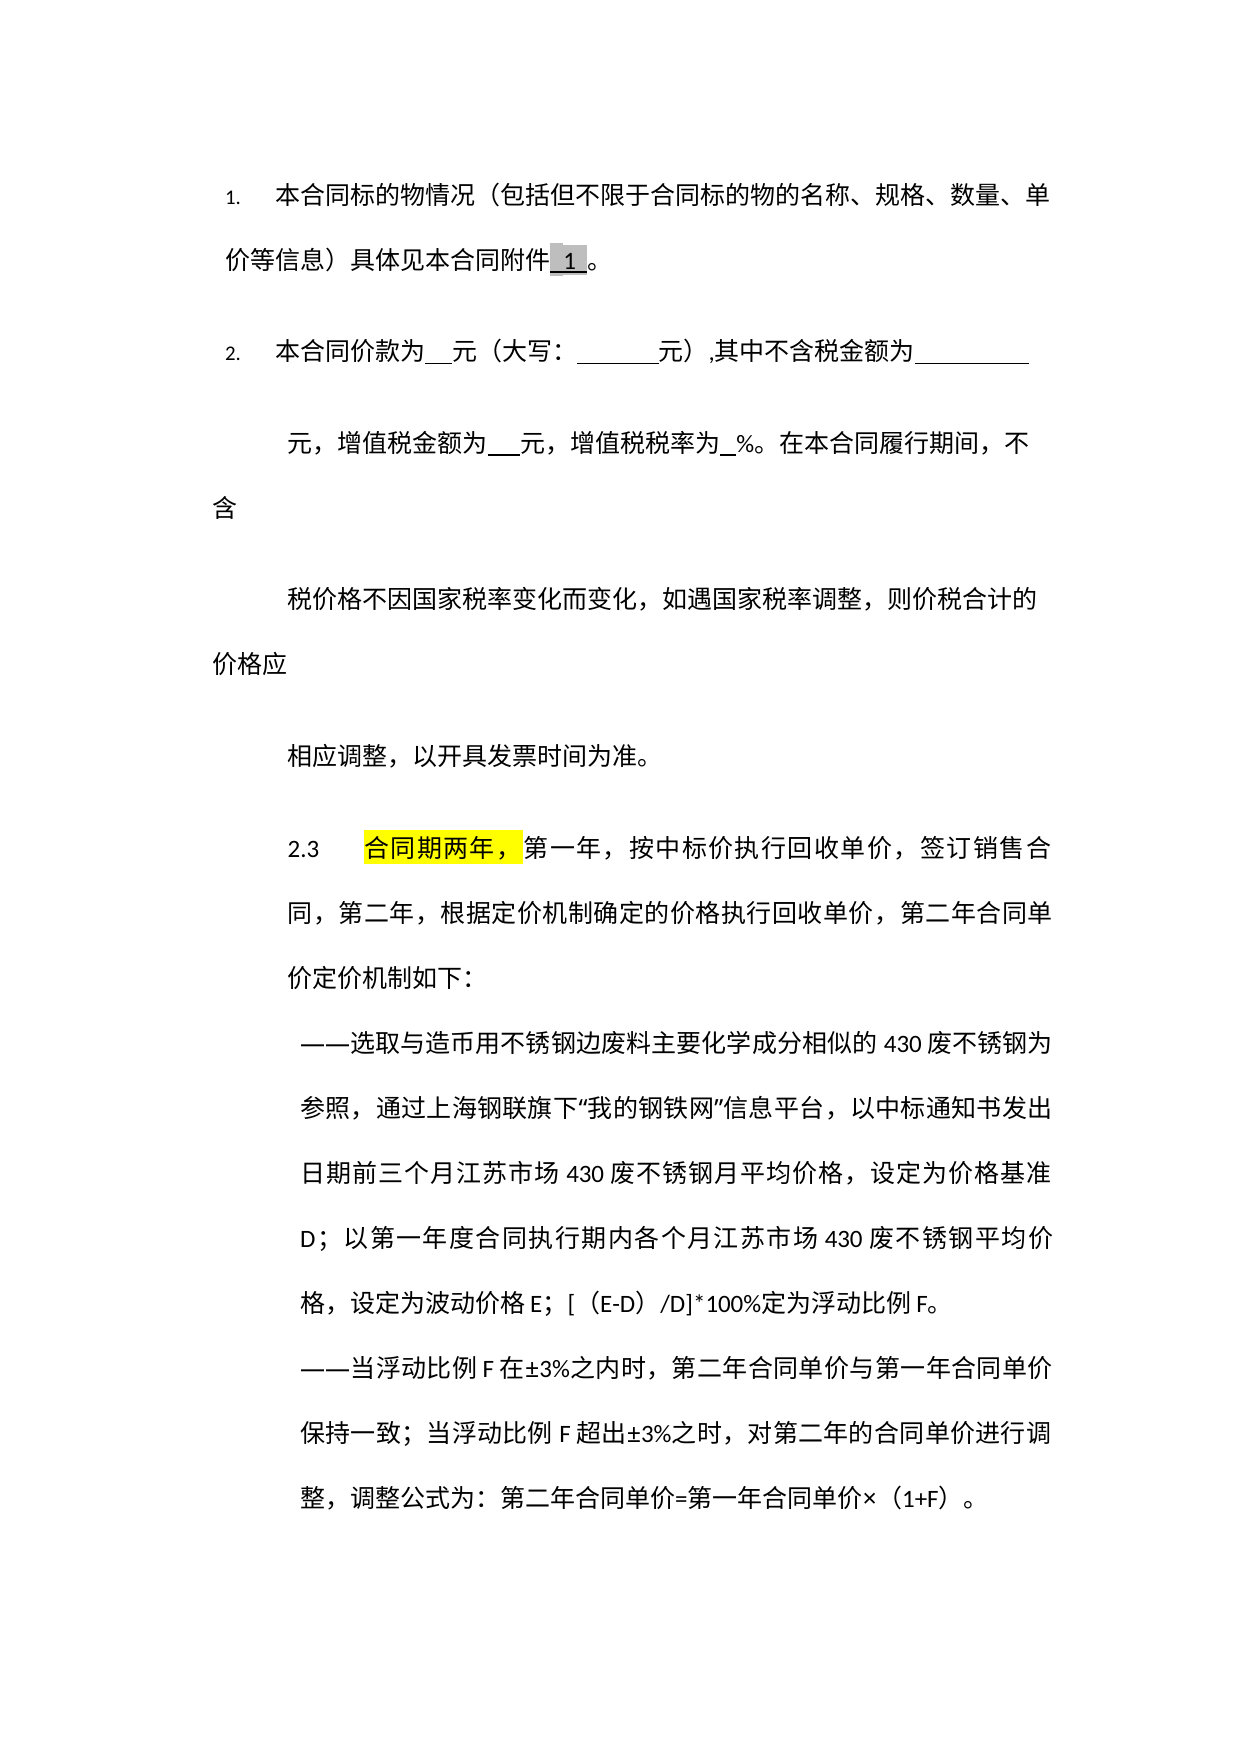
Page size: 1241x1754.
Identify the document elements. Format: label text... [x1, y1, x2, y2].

text 税价格不因国家税率变化而变化，如遇国家税率调整，则价税合计的价格应 [212, 567, 1053, 697]
text ——当浮动比例F在±3%之内时，第二年合同单价与第一年合同单价保持一致；当浮动比例F超出±3%之时，对第二年的合同单价进行调整，调整公式为：第二年合同单价=第一年合同单价×（1+F）。 [300, 1335, 1053, 1530]
text 元，增值税金额为 元，增值税税率为 %。在本合同履行期间，不含 [212, 410, 1053, 540]
list 本合同标的物情况（包括但不限于合同标的物的名称、规格、数量、单价等信息）具体见本合同附件 1 。 [225, 162, 1053, 292]
list 本合同价款为 元（大写： 元）,其中不含税金额为 [225, 318, 1053, 383]
text 相应调整，以开具发票时间为准。 [212, 723, 1053, 788]
text ——选取与造币用不锈钢边废料主要化学成分相似的430废不锈钢为参照，通过上海钢联旗下“我的钢铁网”信息平台，以中标通知书发出日期前三个月江苏市场430废不锈钢月平均价格，设定为价格基准D；以第一年度合同执行期内各个月江苏市场430废不锈钢平均价格，设定为波动价格E；[（E-D）/D]*100%定为浮动比例F。 [300, 1010, 1053, 1335]
text 2.3 合同期两年，第一年，按中标价执行回收单价，签订销售合同，第二年，根据定价机制确定的价格执行回收单价，第二年合同单价定价机制如下： [287, 815, 1053, 1010]
